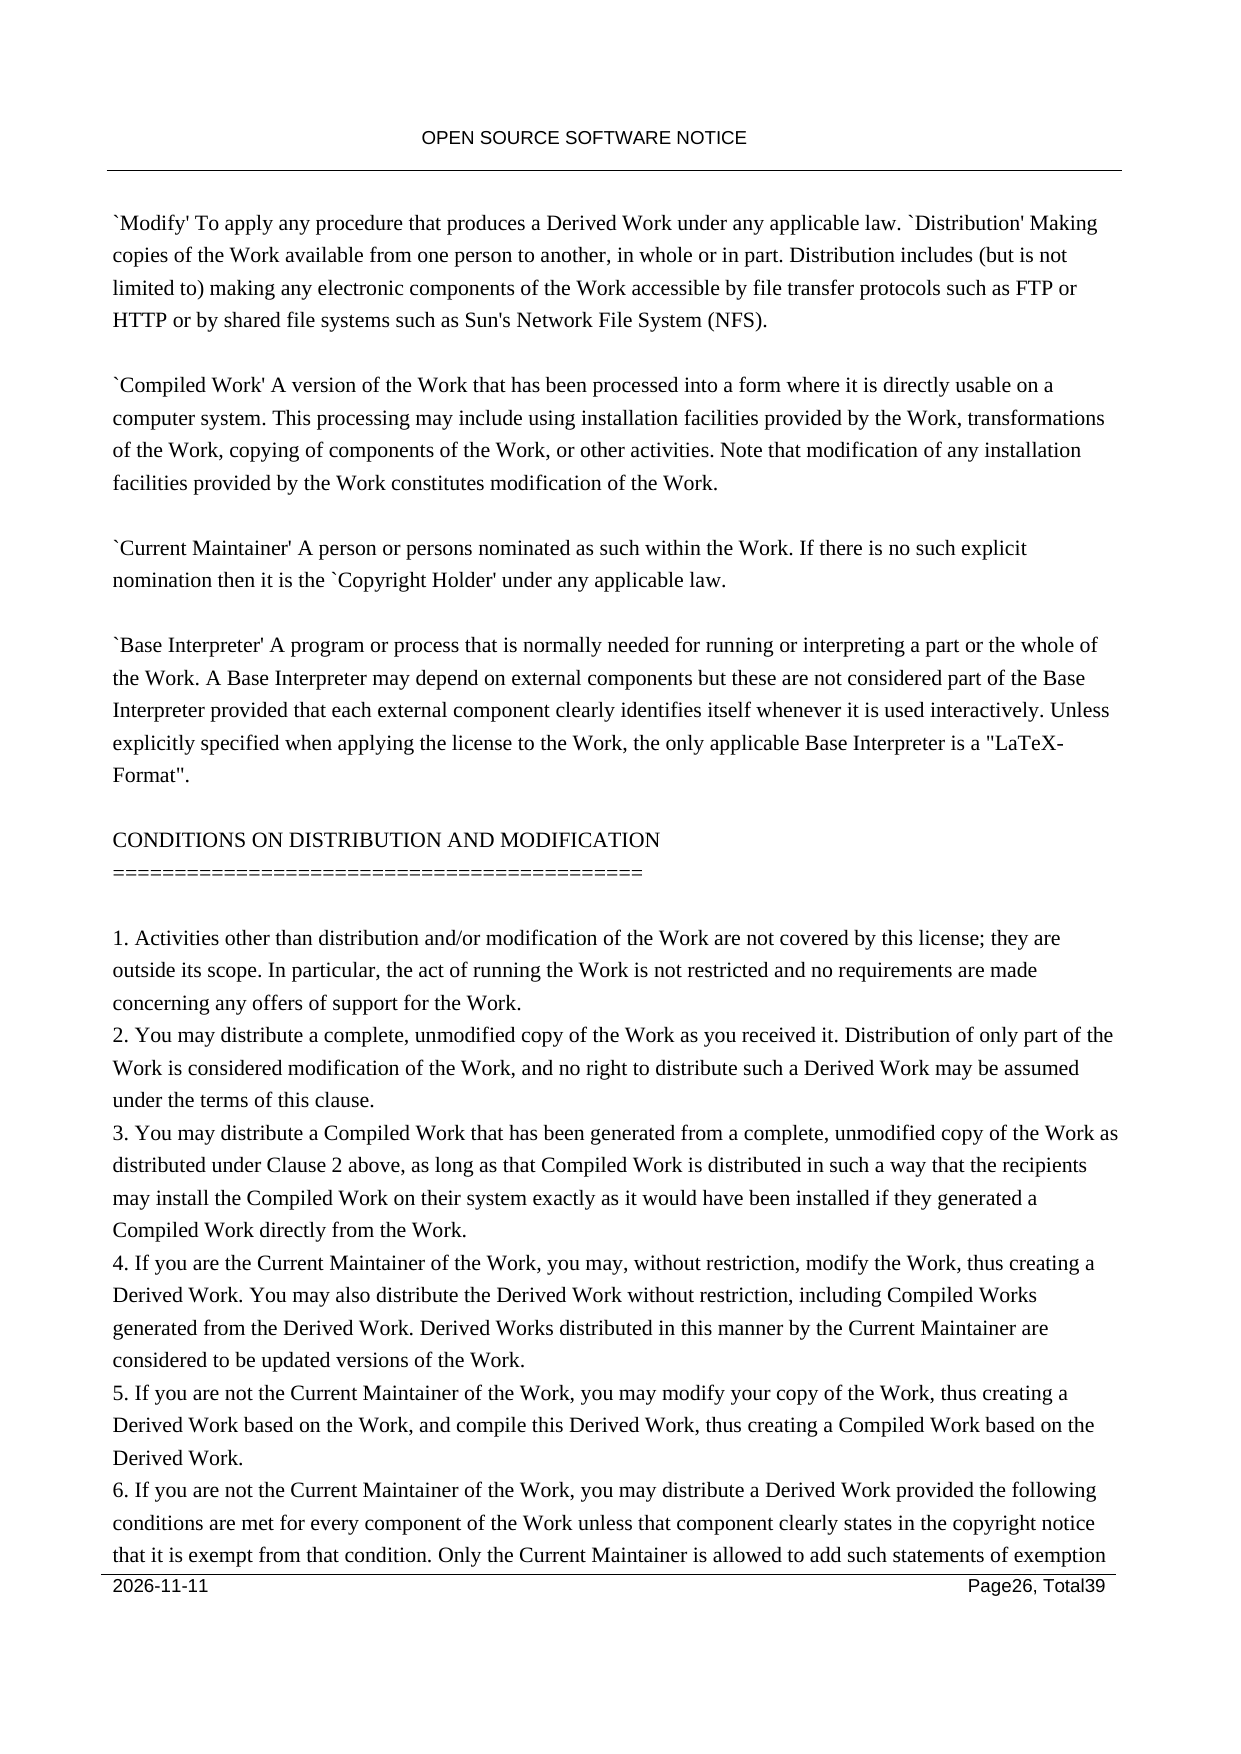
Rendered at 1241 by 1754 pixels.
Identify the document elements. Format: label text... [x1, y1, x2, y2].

text `Compiled Work' A version of the Work that has been processed into a form where it is directly usable on a computer system. This processing may include using installation facilities provided by the Work, transformations of the Work, copying of components of the Work, or other activities. Note that modification of any installation facilities provided by the Work constitutes modification of the Work. [112, 369, 1128, 499]
text CONDITIONS ON DISTRIBUTION AND MODIFICATION [112, 824, 1128, 856]
text `Modify' To apply any procedure that produces a Derived Work under any applicable law. `Distribution' Making copies of the Work available from one person to another, in whole or in part. Distribution includes (but is not limited to) making any electronic components of the Work accessible by file transfer protocols such as FTP or HTTP or by shared file systems such as Sun's Network File System (NFS). [112, 206, 1128, 336]
text 5. If you are not the Current Maintainer of the Work, you may modify your copy of the Work, thus creating a Derived Work based on the Work, and compile this Derived Work, thus creating a Compiled Work based on the Derived Work. [112, 1376, 1128, 1474]
text `Base Interpreter' A program or process that is normally needed for running or interpreting a part or the whole of the Work. A Base Interpreter may depend on external components but these are not considered part of the Base Interpreter provided that each external component clearly identifies itself whenever it is used interactively. Unless explicitly specified when applying the license to the Work, the only applicable Base Interpreter is a "LaTeX-Format". [112, 629, 1128, 791]
text =========================================== [112, 856, 1128, 889]
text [112, 1474, 1128, 1571]
text 1. Activities other than distribution and/or modification of the Work are not covered by this license; they are outside its scope. In particular, the act of running the Work is not restricted and no requirements are made concerning any offers of support for the Work. [112, 921, 1128, 1019]
text 2. You may distribute a complete, unmodified copy of the Work as you received it. Distribution of only part of the Work is considered modification of the Work, and no right to distribute such a Derived Work may be assumed under the terms of this clause. [112, 1019, 1128, 1116]
text 3. You may distribute a Compiled Work that has been generated from a complete, unmodified copy of the Work as distributed under Clause 2 above, as long as that Compiled Work is distributed in such a way that the recipients may install the Compiled Work on their system exactly as it would have been installed if they generated a Compiled Work directly from the Work. [112, 1116, 1128, 1246]
text 4. If you are the Current Maintainer of the Work, you may, without restriction, modify the Work, thus creating a Derived Work. You may also distribute the Derived Work without restriction, including Compiled Works generated from the Derived Work. Derived Works distributed in this manner by the Current Maintainer are considered to be updated versions of the Work. [112, 1246, 1128, 1376]
text `Current Maintainer' A person or persons nominated as such within the Work. If there is no such explicit nomination then it is the `Copyright Holder' under any applicable law. [112, 531, 1128, 596]
